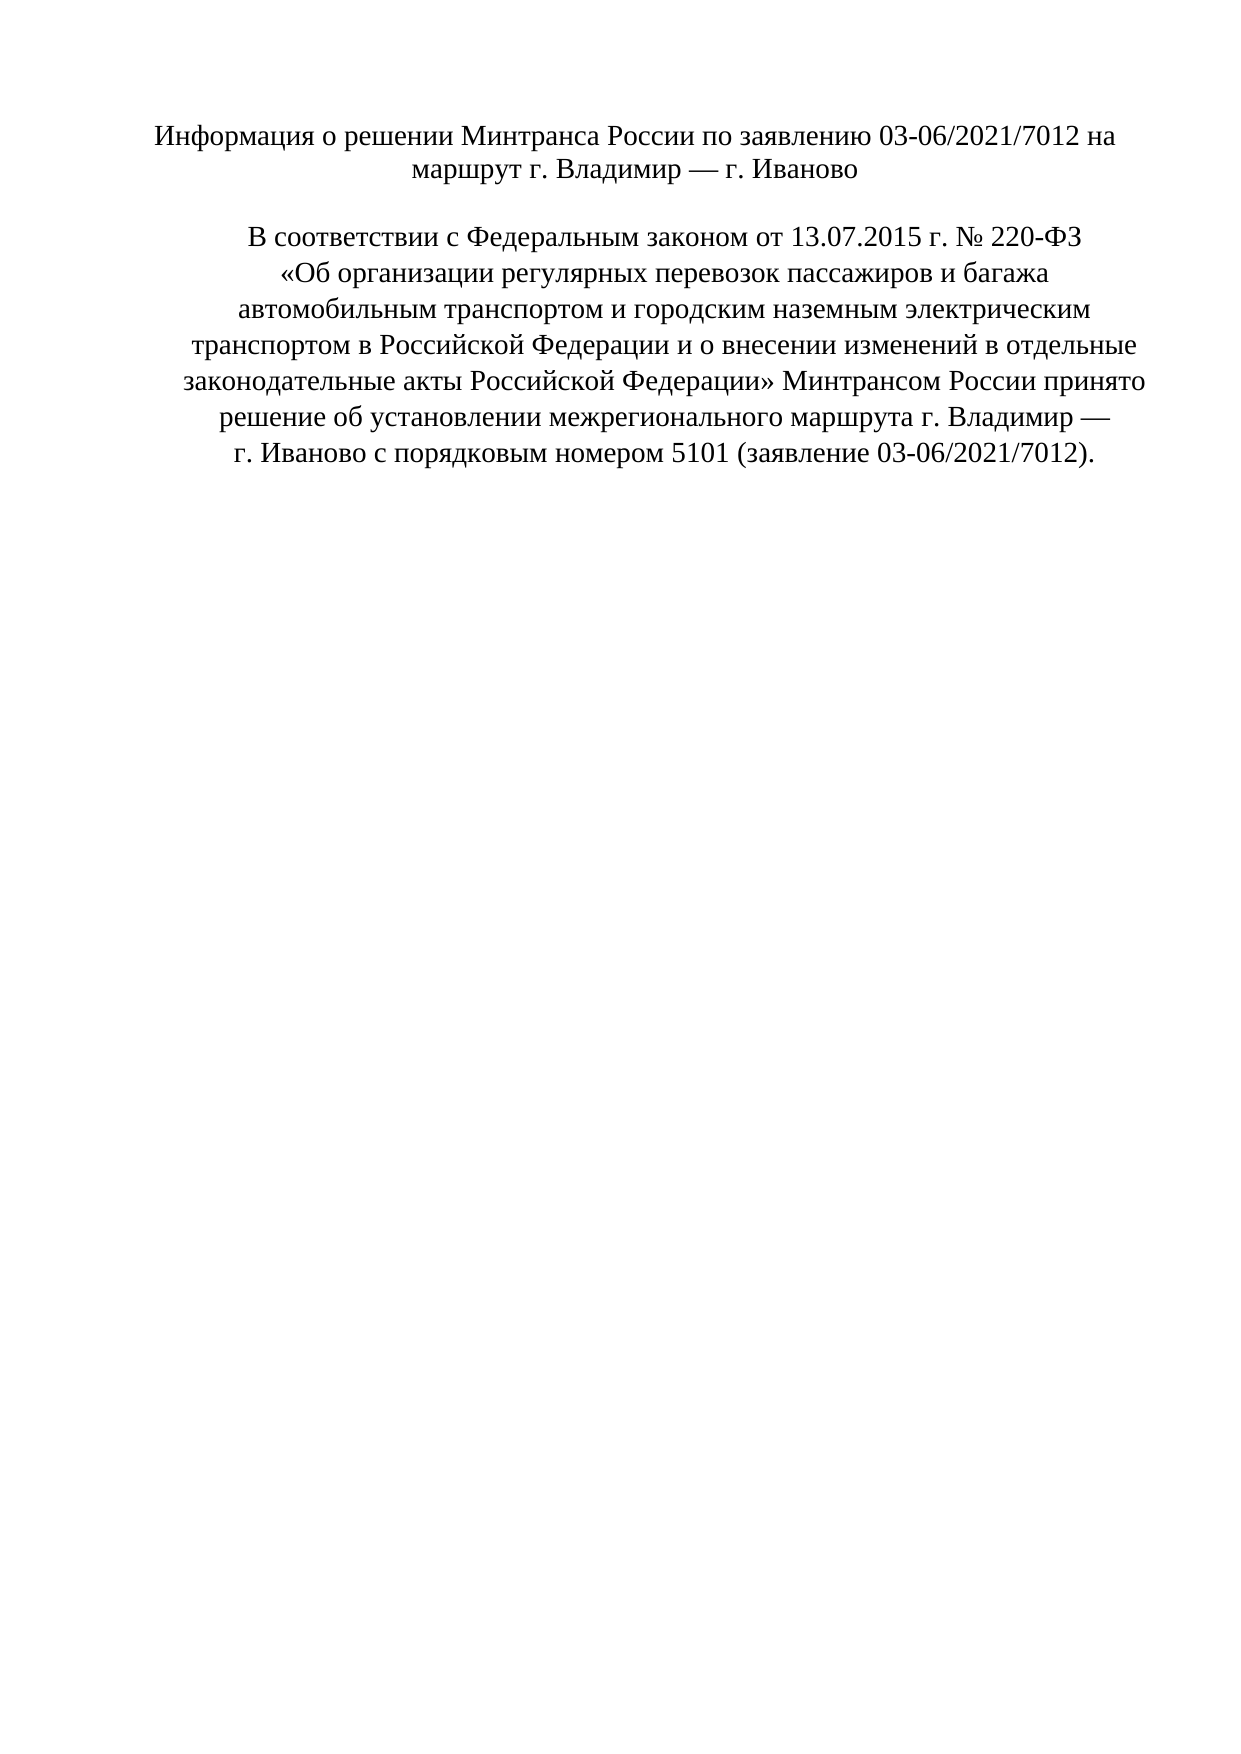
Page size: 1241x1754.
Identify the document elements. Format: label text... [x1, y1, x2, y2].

text Информация о решении Минтранса России по заявлению 03-06/2021/7012 на маршрут г. Владимир — г. Иваново [118, 118, 1152, 185]
text В соответствии с Федеральным законом от 13.07.2015 г. № 220-ФЗ «Об организации регулярных перевозок пассажиров и багажа автомобильным транспортом и городским наземным электрическим транспортом в Российской Федерации и о внесении изменений в отдельные законодательные акты Российской Федерации» Минтрансом России принято решение об установлении межрегионального маршрута г. Владимир — г. Иваново с порядковым номером 5101 (заявление 03-06/2021/7012). [177, 219, 1152, 469]
